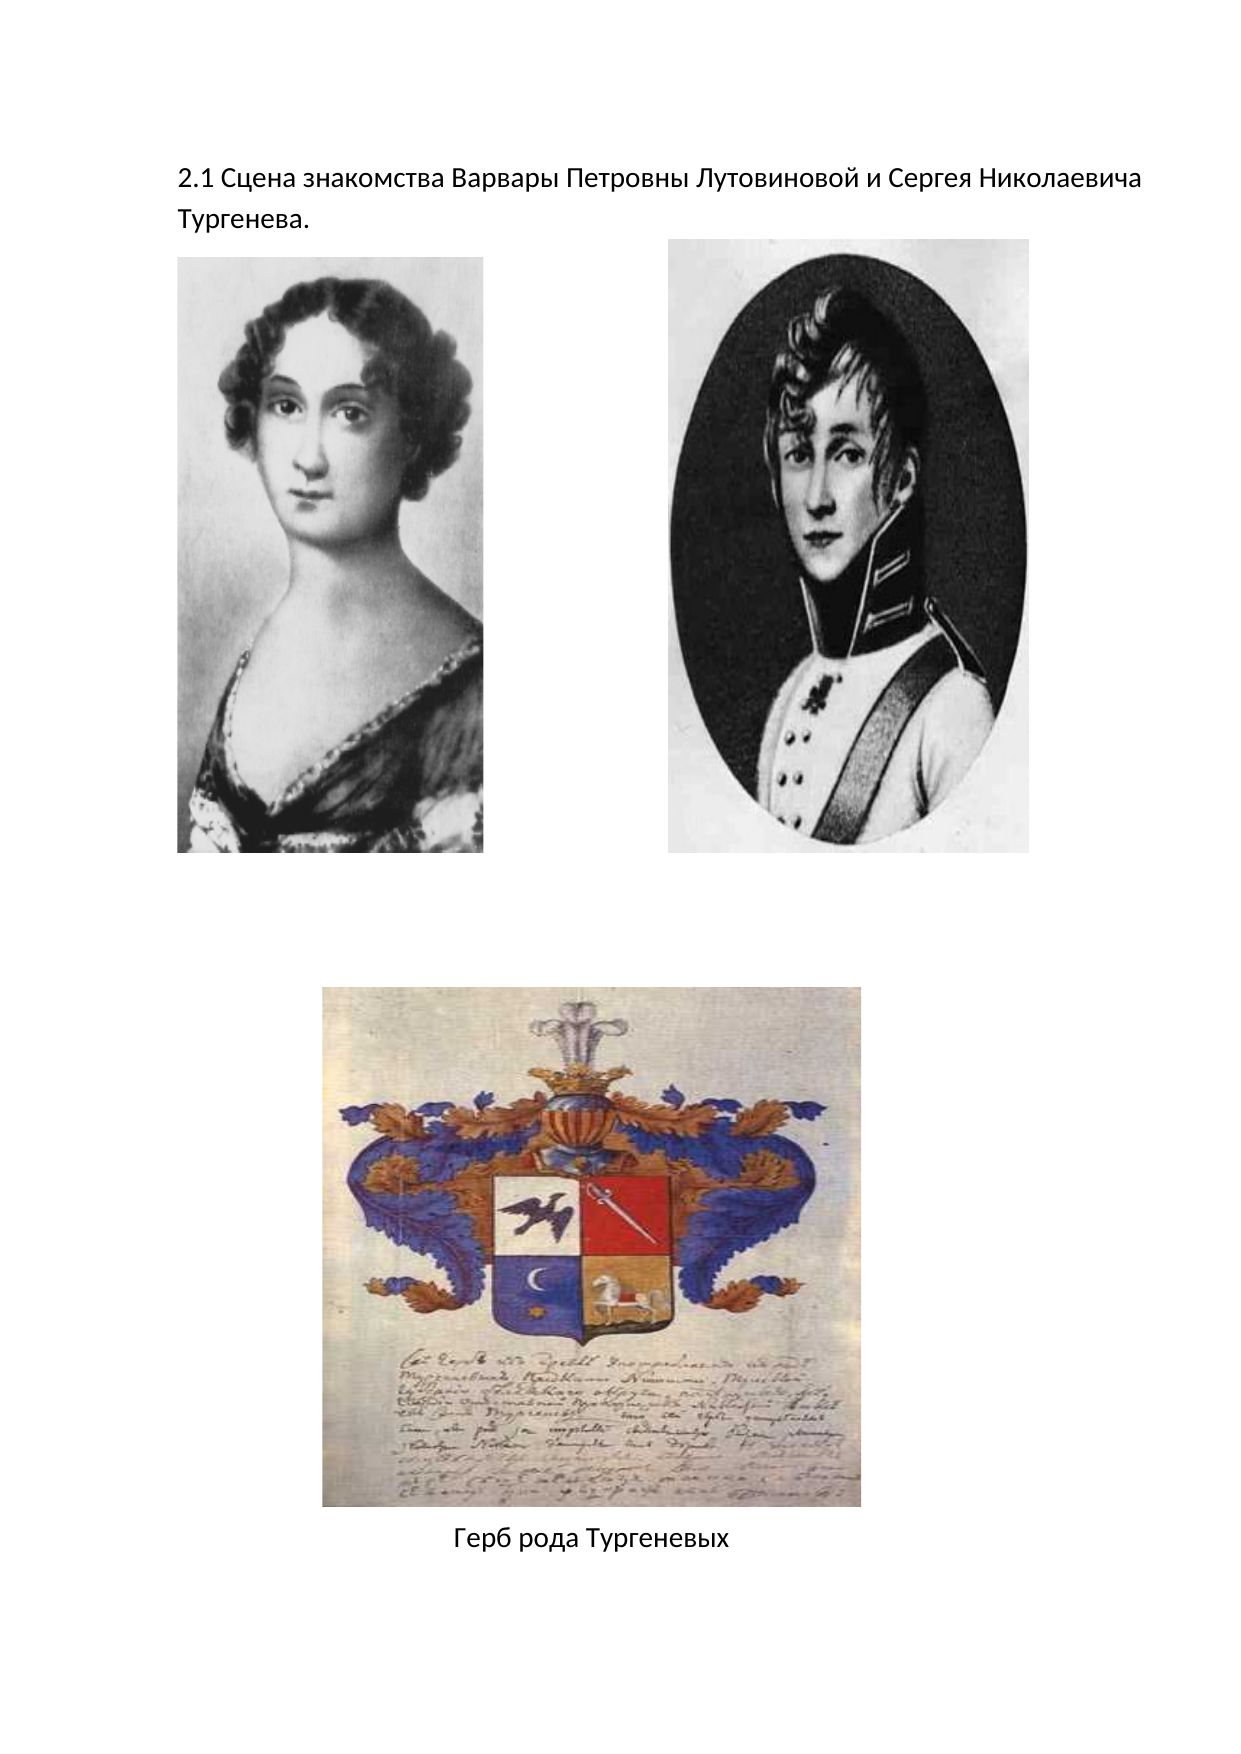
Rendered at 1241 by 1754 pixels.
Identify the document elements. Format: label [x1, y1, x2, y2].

picture [322, 987, 862, 1507]
picture [177, 257, 484, 853]
picture [668, 239, 1029, 853]
text [177, 118, 1152, 1596]
